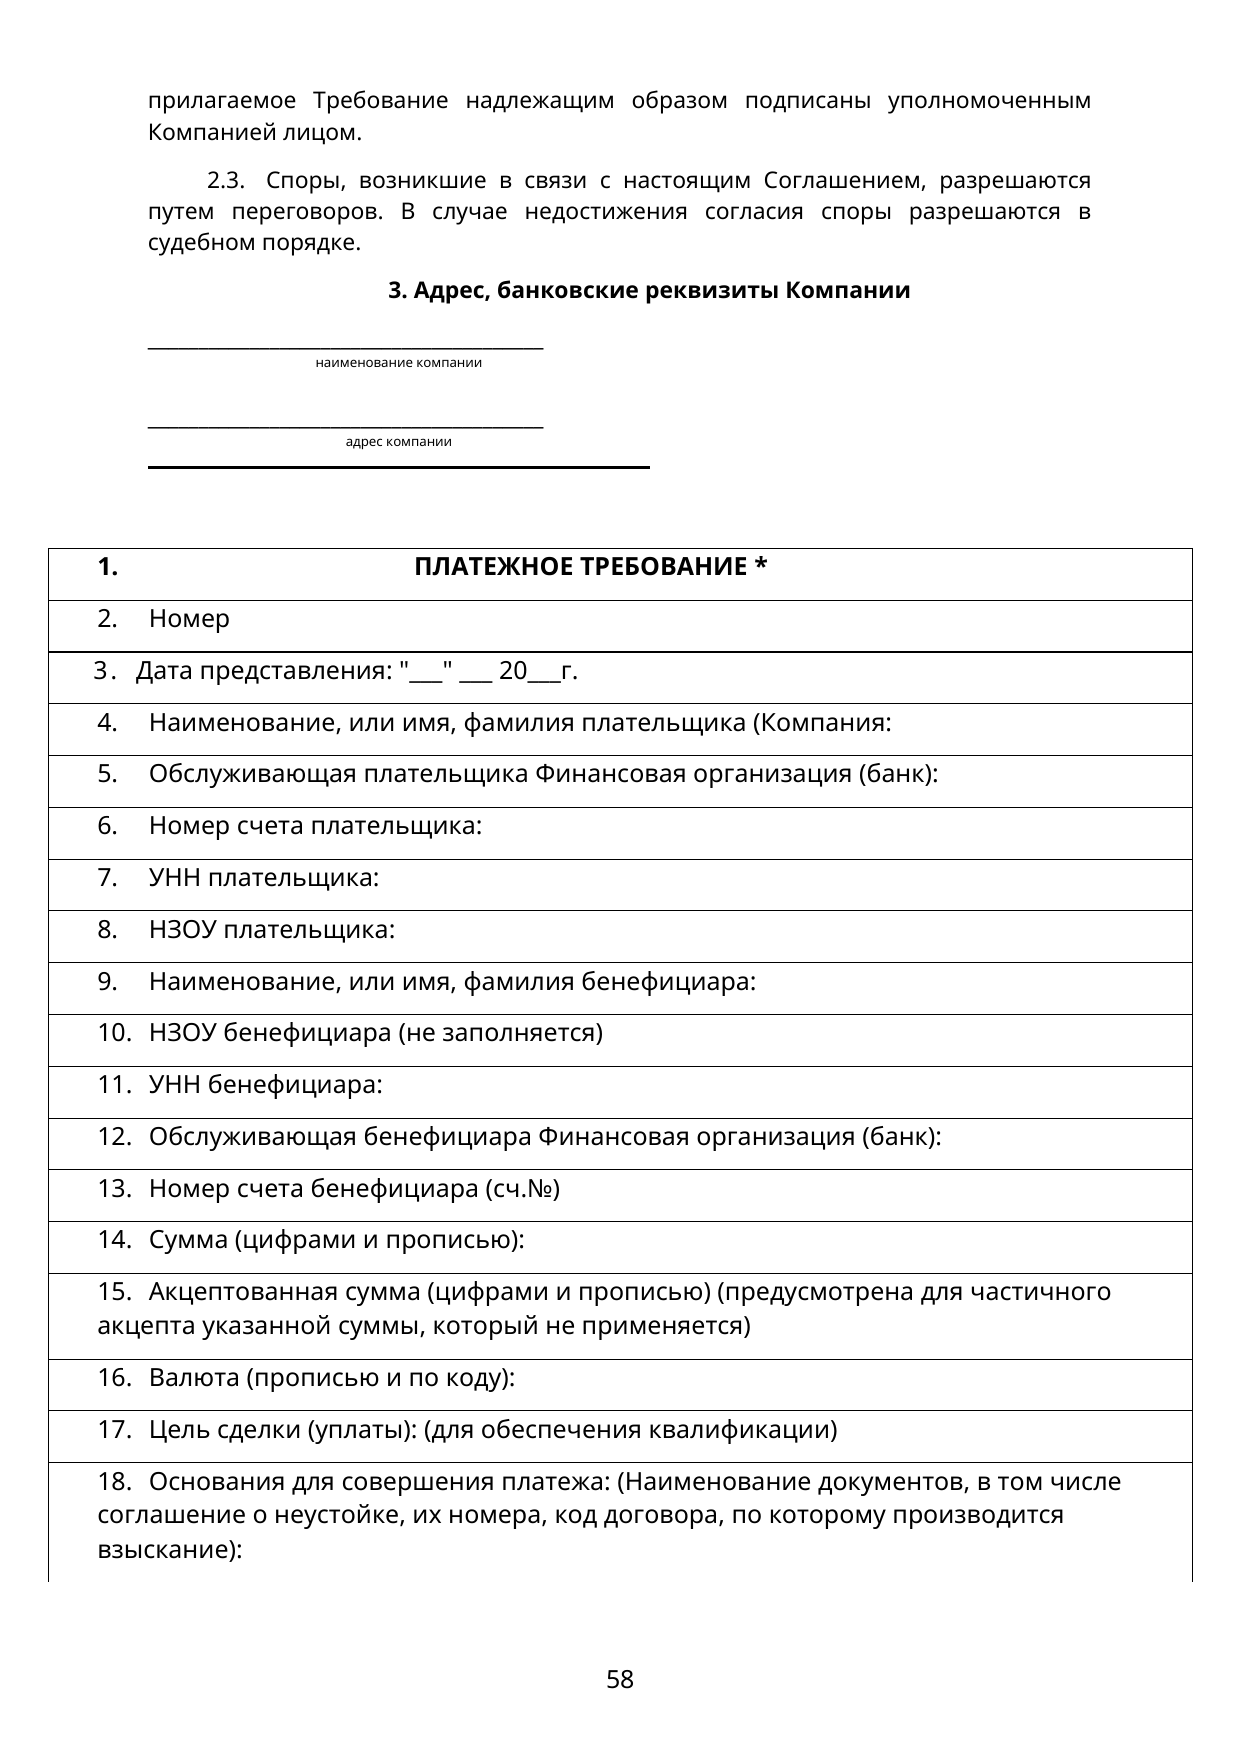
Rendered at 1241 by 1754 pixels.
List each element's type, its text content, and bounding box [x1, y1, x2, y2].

table_cell 3․ Дата представления: "___" ___ 20___г. [49, 653, 1192, 703]
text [148, 84, 1092, 147]
table_cell 6. Номер счета плательщика: [49, 808, 1192, 858]
table_cell 18. Основания для совершения платежа: (Наименование документов, в том числе соглашение о неустойке, их номера, код договора, по которому производится взыскание): [49, 1463, 1192, 1582]
table_header 1. ПЛАТЕЖНОЕ ТРЕБОВАНИЕ * [49, 549, 1192, 600]
table_cell 16. Валюта (прописью и по коду): [49, 1360, 1192, 1410]
table_cell 11. УНН бенефициара: [49, 1067, 1192, 1117]
table_cell 9. Наименование, или имя, фамилия бенефициара: [49, 963, 1192, 1014]
table_cell 12. Обслуживающая бенефициара Финансовая организация (банк): [49, 1119, 1192, 1169]
table_cell 7. УНН плательщика: [49, 860, 1192, 910]
table_cell 17. Цель сделки (уплаты): (для обеспечения квалификации) [49, 1411, 1192, 1462]
text _______________________________________ [148, 401, 1092, 432]
table_cell 8. НЗОУ плательщика: [49, 911, 1192, 962]
table_cell 4. Наименование, или имя, фамилия плательщика (Компания: [49, 704, 1192, 755]
table_cell 14. Сумма (цифрами и прописью): [49, 1222, 1192, 1273]
text 3. Адрес, банковские реквизиты Компании [148, 274, 1092, 305]
table_cell 15. Акцептованная сумма (цифрами и прописью) (предусмотрена для частичного акцепта указанной суммы, который не применяется) [49, 1274, 1192, 1358]
table_cell 13. Номер счета бенефициара (сч.№) [49, 1170, 1192, 1221]
table_cell 2. Номер [49, 601, 1192, 651]
text _______________________________________ [148, 322, 1092, 353]
table_cell 5. Обслуживающая плательщика Финансовая организация (банк): [49, 756, 1192, 807]
text наименование компании [148, 353, 650, 384]
text адрес компании [148, 432, 650, 466]
text 2.3. Споры, возникшие в связи с настоящим Соглашением, разрешаются путем переговоров. В случае недостижения согласия споры разрешаются в судебном порядке. [148, 163, 1092, 257]
table_cell 10. НЗОУ бенефициара (не заполняется) [49, 1015, 1192, 1066]
